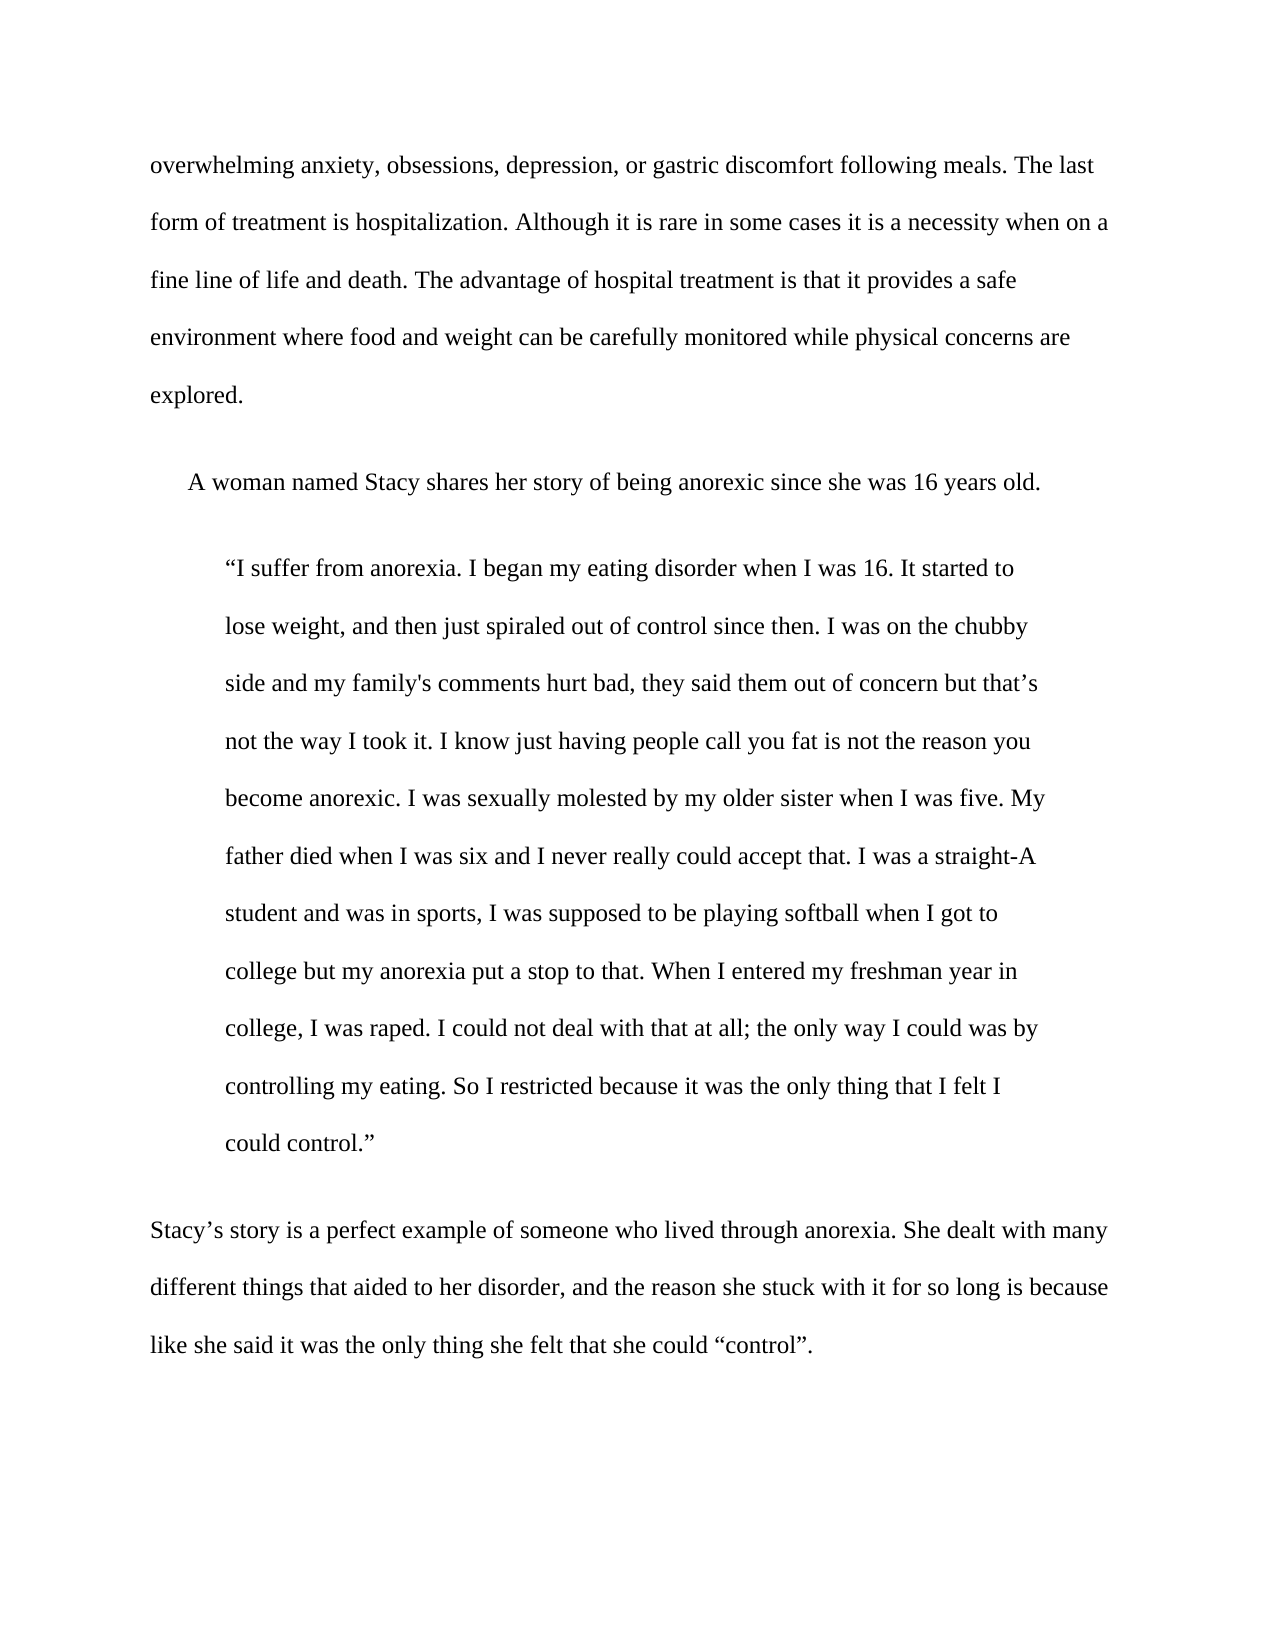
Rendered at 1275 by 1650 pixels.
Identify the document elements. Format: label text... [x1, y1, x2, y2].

text Stacy’s story is a perfect example of someone who lived through anorexia. She dealt with many different things that aided to her disorder, and the reason she stuck with it for so long is because like she said it was the only thing she felt that she could “control”. [150, 1215, 1125, 1359]
text A woman named Stacy shares her story of being anorexic since she was 16 years old. [150, 467, 1125, 495]
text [150, 150, 1125, 409]
text “I suffer from anorexia. I began my eating disorder when I was 16. It started to lose weight, and then just spiraled out of control since then. I was on the chubby side and my family's comments hurt bad, they said them out of concern but that’s not the way I took it. I know just having people call you fat is not the reason you become anorexic. I was sexually molested by my older sister when I was five. My father died when I was six and I never really could accept that. I was a straight-A student and was in sports, I was supposed to be playing softball when I got to college but my anorexia put a stop to that. When I entered my freshman year in college, I was raped. I could not deal with that at all; the only way I could was by controlling my eating. So I restricted because it was the only thing that I felt I could control.” [225, 553, 1050, 1157]
